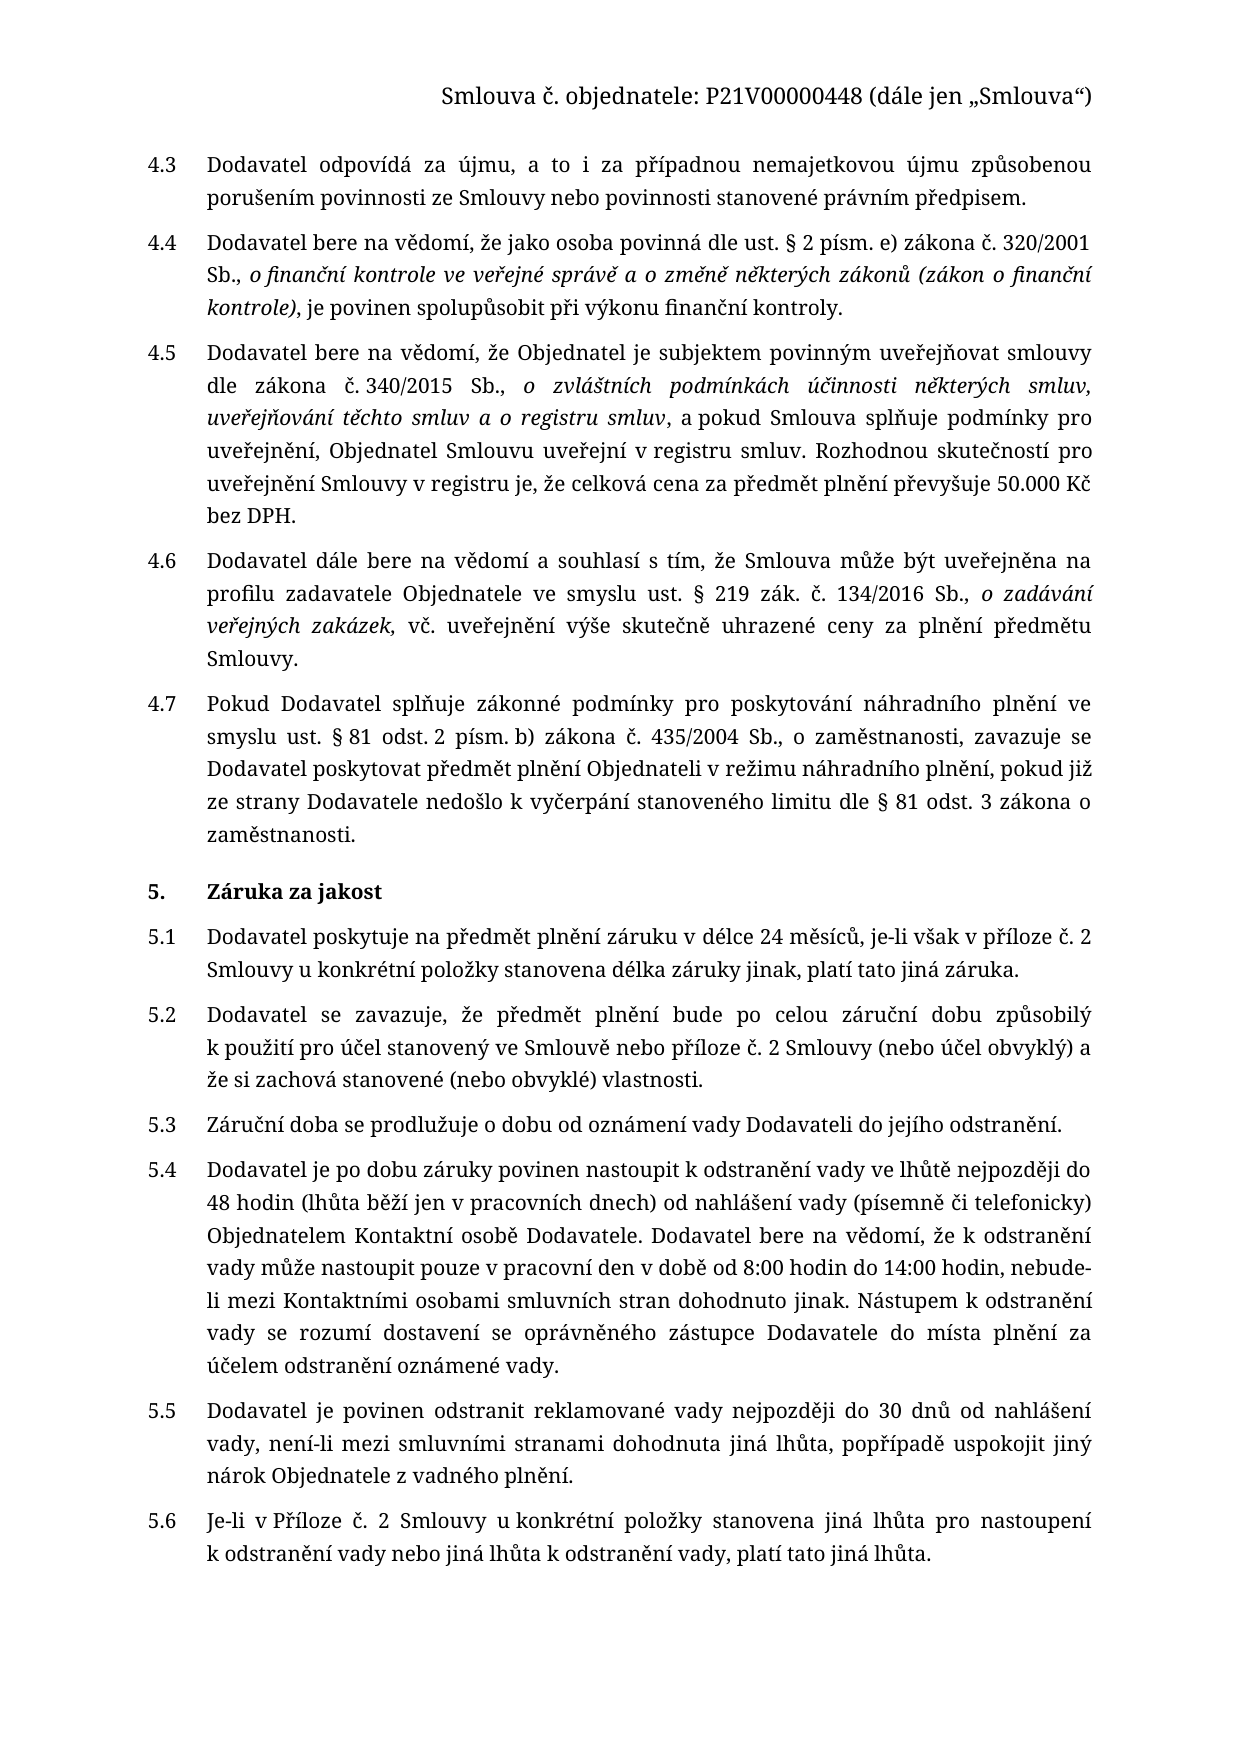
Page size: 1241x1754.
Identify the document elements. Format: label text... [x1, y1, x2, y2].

list Pokud Dodavatel splňuje zákonné podmínky pro poskytování náhradního plnění ve smyslu ust. § 81 odst. 2 písm. b) zákona č. 435/2004 Sb., o zaměstnanosti, zavazuje se Dodavatel poskytovat předmět plnění Objednateli v režimu náhradního plnění, pokud již ze strany Dodavatele nedošlo k vyčerpání stanoveného limitu dle § 81 odst. 3 zákona o zaměstnanosti. [148, 689, 1093, 848]
list Dodavatel bere na vědomí, že Objednatel je subjektem povinným uveřejňovat smlouvy dle zákona č. 340/2015 Sb., o zvláštních podmínkách účinnosti některých smluv, uveřejňování těchto smluv a o registru smluv, a pokud Smlouva splňuje podmínky pro uveřejnění, Objednatel Smlouvu uveřejní v registru smluv. Rozhodnou skutečností pro uveřejnění Smlouvy v registru je, že celková cena za předmět plnění převyšuje 50.000 Kč bez DPH. [148, 338, 1093, 530]
list Dodavatel poskytuje na předmět plnění záruku v délce 24 měsíců, je-li však v příloze č. 2 Smlouvy u konkrétní položky stanovena délka záruky jinak, platí tato jiná záruka. [148, 922, 1093, 983]
list Dodavatel odpovídá za újmu, a to i za případnou nemajetkovou újmu způsobenou porušením povinnosti ze Smlouvy nebo povinnosti stanovené právním předpisem. [148, 150, 1093, 211]
list Dodavatel je po dobu záruky povinen nastoupit k odstranění vady ve lhůtě nejpozději do 48 hodin (lhůta běží jen v pracovních dnech) od nahlášení vady (písemně či telefonicky) Objednatelem Kontaktní osobě Dodavatele. Dodavatel bere na vědomí, že k odstranění vady může nastoupit pouze v pracovní den v době od 8:00 hodin do 14:00 hodin, nebude-li mezi Kontaktními osobami smluvních stran dohodnuto jinak. Nástupem k odstranění vady se rozumí dostavení se oprávněného zástupce Dodavatele do místa plnění za účelem odstranění oznámené vady. [148, 1156, 1093, 1379]
list Je-li v Příloze č. 2 Smlouvy u konkrétní položky stanovena jiná lhůta pro nastoupení k odstranění vady nebo jiná lhůta k odstranění vady, platí tato jiná lhůta. [148, 1507, 1093, 1568]
list Dodavatel dále bere na vědomí a souhlasí s tím, že Smlouva může být uveřejněna na profilu zadavatele Objednatele ve smyslu ust. § 219 zák. č. 134/2016 Sb., o zadávání veřejných zakázek, vč. uveřejnění výše skutečně uhrazené ceny za plnění předmětu Smlouvy. [148, 546, 1093, 673]
list Záruka za jakost [148, 877, 1093, 906]
list Záruční doba se prodlužuje o dobu od oznámení vady Dodavateli do jejího odstranění. [148, 1110, 1093, 1139]
list Dodavatel se zavazuje, že předmět plnění bude po celou záruční dobu způsobilý k použití pro účel stanovený ve Smlouvě nebo příloze č. 2 Smlouvy (nebo účel obvyklý) a že si zachová stanovené (nebo obvyklé) vlastnosti. [148, 1000, 1093, 1094]
list Dodavatel bere na vědomí, že jako osoba povinná dle ust. § 2 písm. e) zákona č. 320/2001 Sb., o finanční kontrole ve veřejné správě a o změně některých zákonů (zákon o finanční kontrole), je povinen spolupůsobit při výkonu finanční kontroly. [148, 228, 1093, 322]
list Dodavatel je povinen odstranit reklamované vady nejpozději do 30 dnů od nahlášení vady, není-li mezi smluvními stranami dohodnuta jiná lhůta, popřípadě uspokojit jiný nárok Objednatele z vadného plnění. [148, 1396, 1093, 1490]
